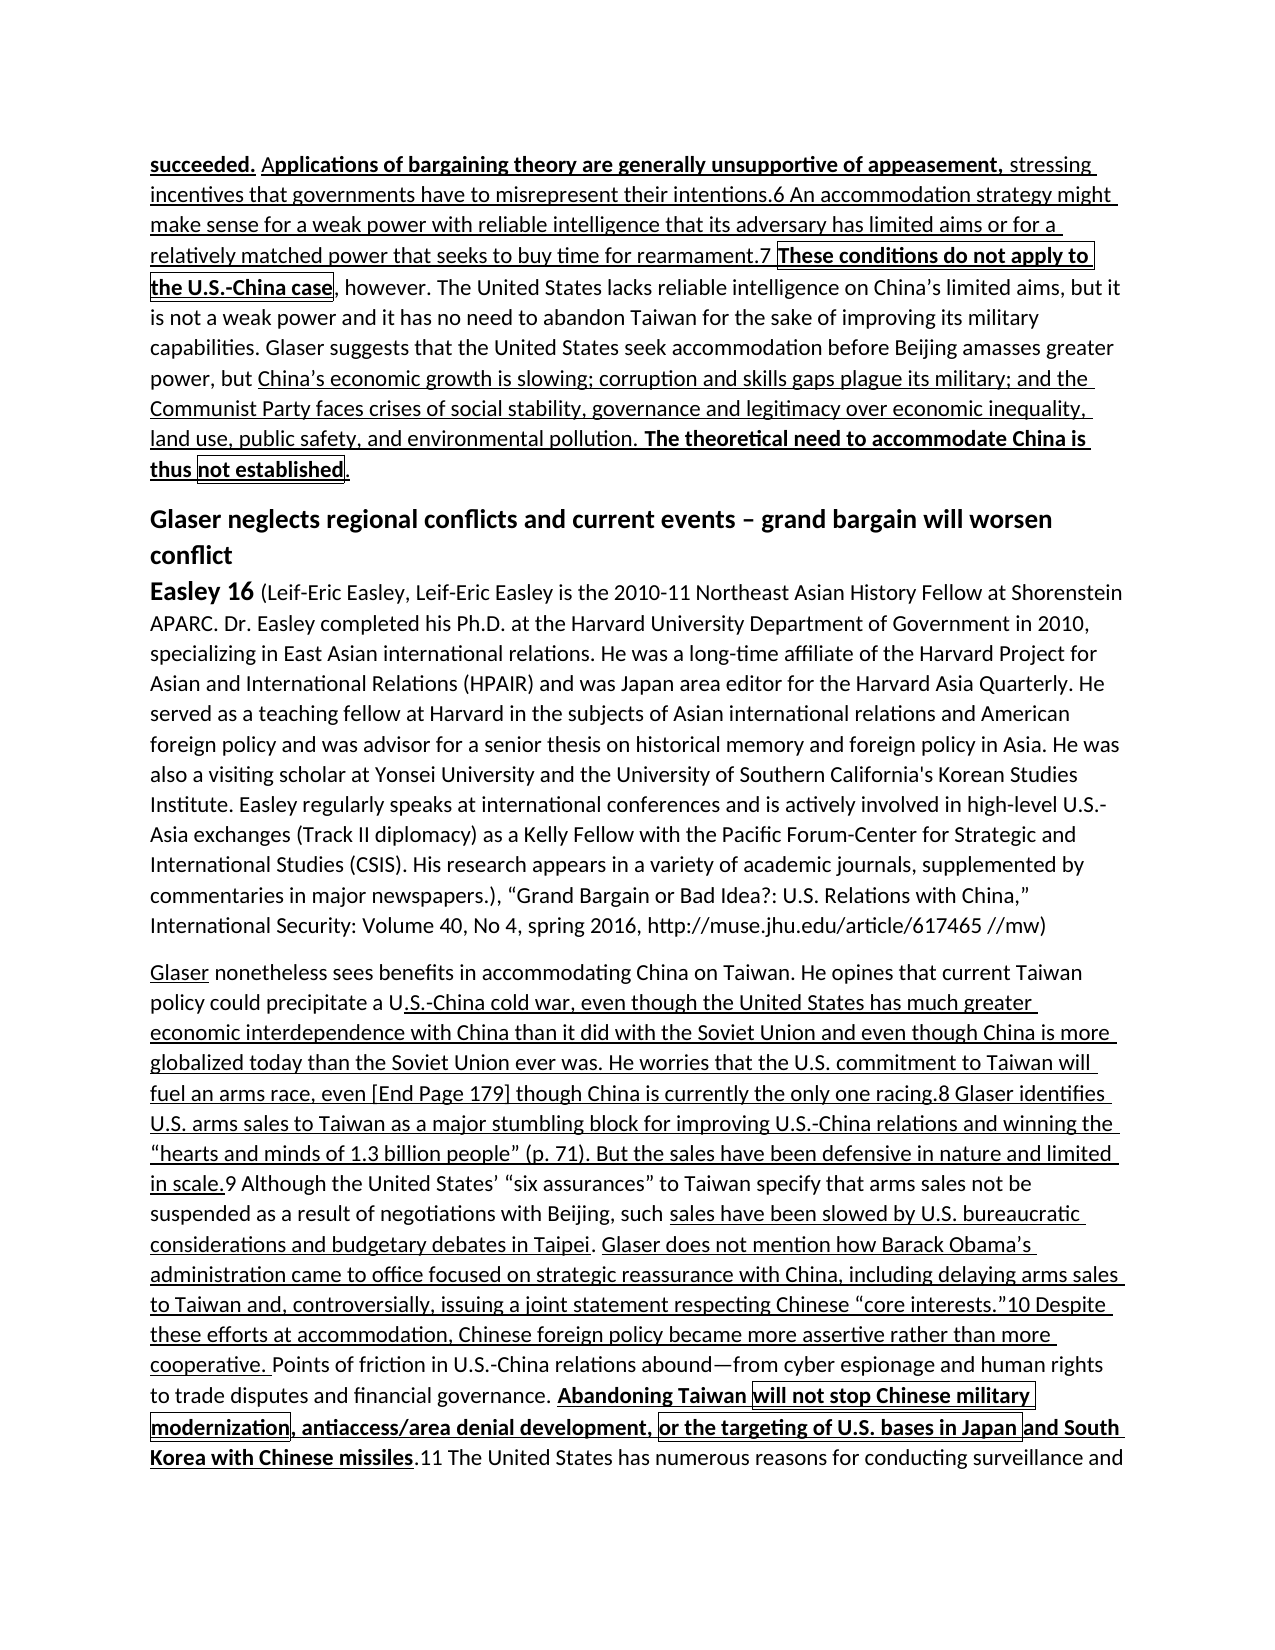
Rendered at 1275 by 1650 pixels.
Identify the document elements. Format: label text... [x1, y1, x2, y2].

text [150, 150, 1125, 483]
subtitle Glaser neglects regional conflicts and current events – grand bargain will worsen conflict [150, 502, 1125, 571]
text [150, 1286, 1125, 1437]
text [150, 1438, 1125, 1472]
text Easley 16 (Leif-Eric Easley, Leif-Eric Easley is the 2010-11 Northeast Asian History Fellow at Shorenstein APARC. Dr. Easley completed his Ph.D. at the Harvard University Department of Government in 2010, specializing in East Asian international relations. He was a long-time affiliate of the Harvard Project for Asian and International Relations (HPAIR) and was Japan area editor for the Harvard Asia Quarterly. He served as a teaching fellow at Harvard in the subjects of Asian international relations and American foreign policy and was advisor for a senior thesis on historical memory and foreign policy in Asia. He was also a visiting scholar at Yonsei University and the University of Southern California's Korean Studies Institute. Easley regularly speaks at international conferences and is actively involved in high-level U.S.-Asia exchanges (Track II diplomacy) as a Kelly Fellow with the Pacific Forum-Center for Strategic and International Studies (CSIS). His research appears in a variety of academic journals, supplemented by commentaries in major newspapers.), “Grand Bargain or Bad Idea?: U.S. Relations with China,” International Security: Volume 40, No 4, spring 2016, http://muse.jhu.edu/article/617465 //mw) [150, 574, 1125, 939]
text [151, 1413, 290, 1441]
